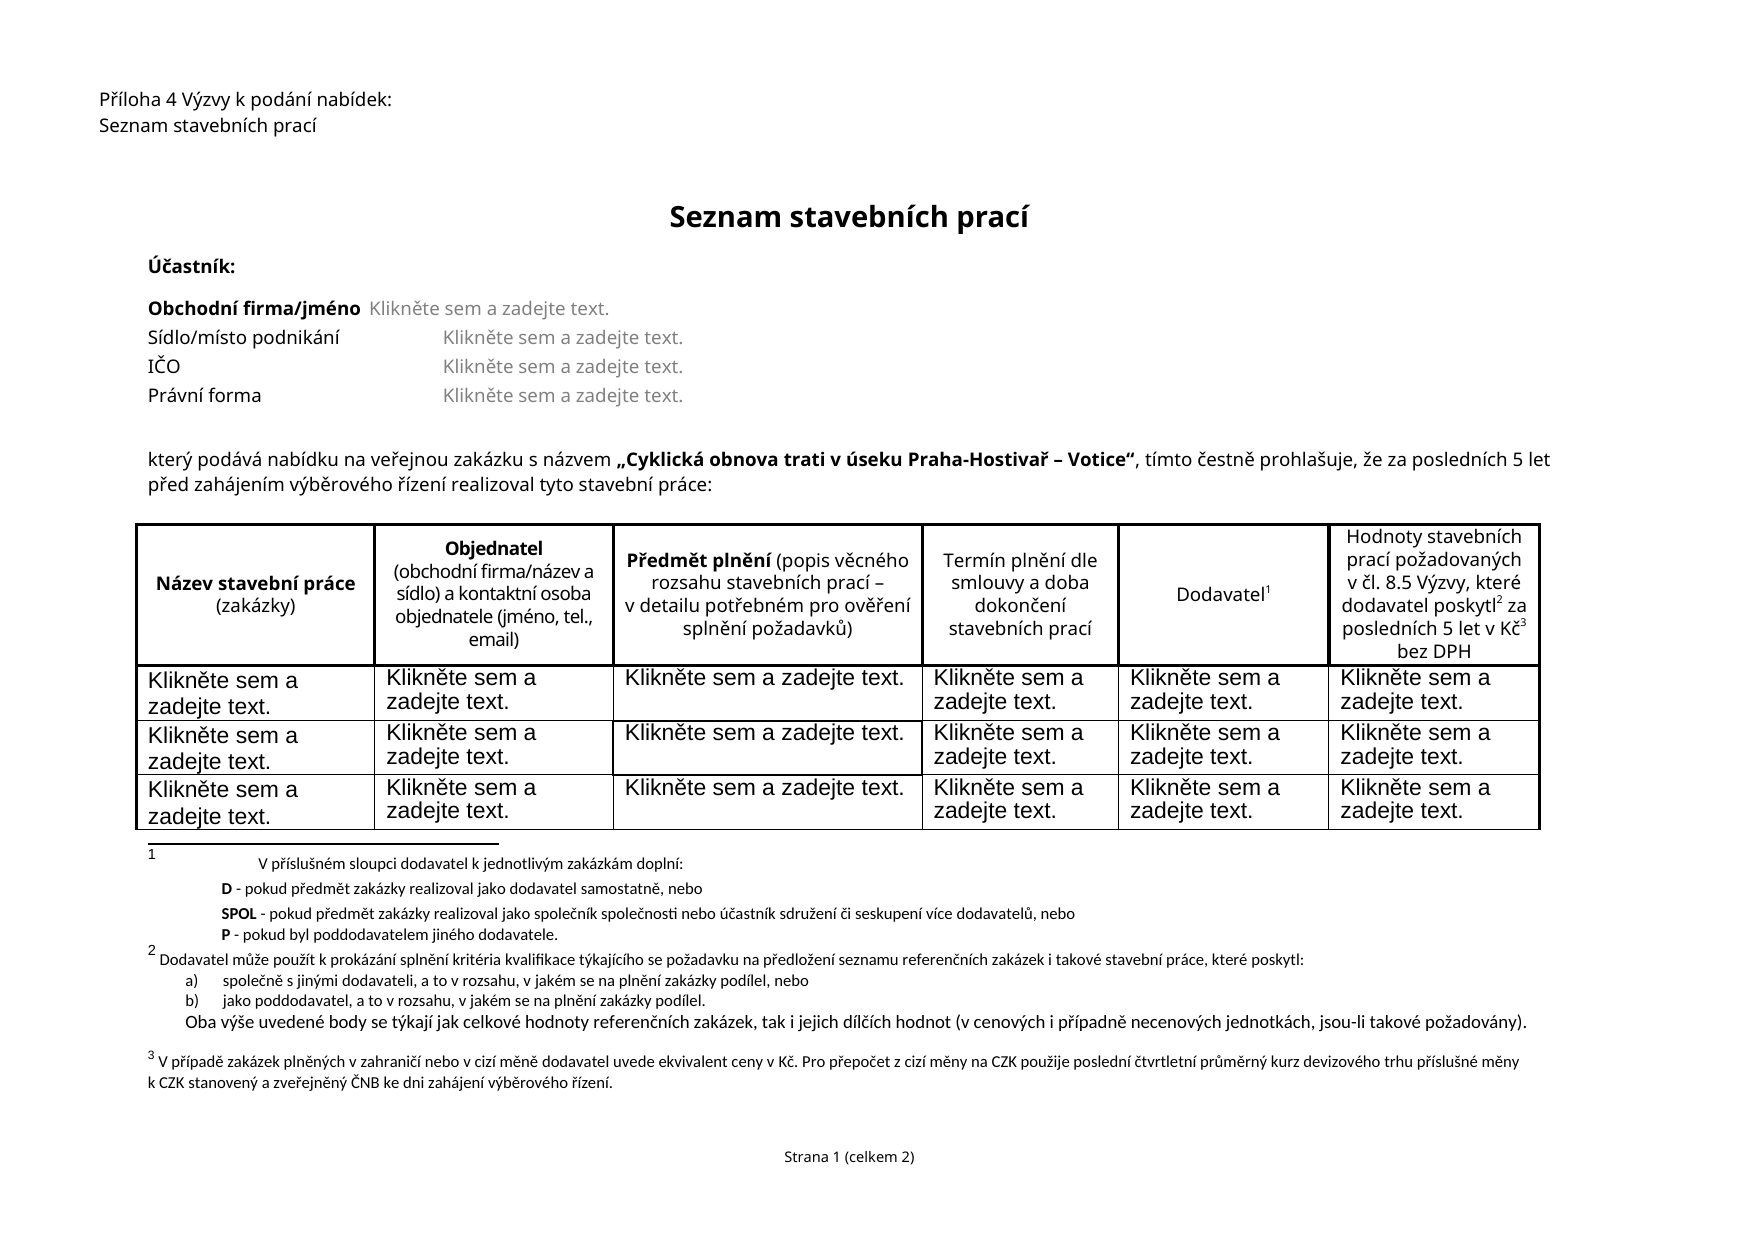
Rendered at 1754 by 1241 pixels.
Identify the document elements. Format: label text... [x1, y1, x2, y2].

table_header Předmět plnění (popis věcného rozsahu stavebních prací – v detailu potřebném pro ověření splnění požadavků) [615, 526, 921, 664]
text Právní forma [148, 379, 1551, 408]
table_header Dodavatel [1120, 526, 1327, 664]
text IČO [148, 350, 1551, 379]
text Obchodní firma/jméno [148, 292, 1551, 321]
table_header Název stavební práce (zakázky) [138, 526, 373, 664]
text Sídlo/místo podnikání [148, 321, 1551, 350]
table_header Hodnoty stavebních prací požadovaných v čl. 8.5 Výzvy, které dodavatel poskytl za posledních 5 let v Kč bez DPH [1331, 526, 1538, 664]
title Seznam stavebních prací [148, 196, 1551, 236]
table_header Termín plnění dle smlouvy a doba dokončení stavebních prací [924, 526, 1117, 664]
table_header Objednatel (obchodní firma/název a sídlo) a kontaktní osoba objednatele (jméno, tel., email) [376, 526, 612, 664]
text který podává nabídku na veřejnou zakázku s názvem „Cyklická obnova trati v úseku Praha-Hostivař – Votice“, tímto čestně prohlašuje, že za posledních 5 let před zahájením výběrového řízení realizoval tyto stavební práce: [148, 446, 1551, 497]
text Účastník: [148, 249, 1551, 279]
